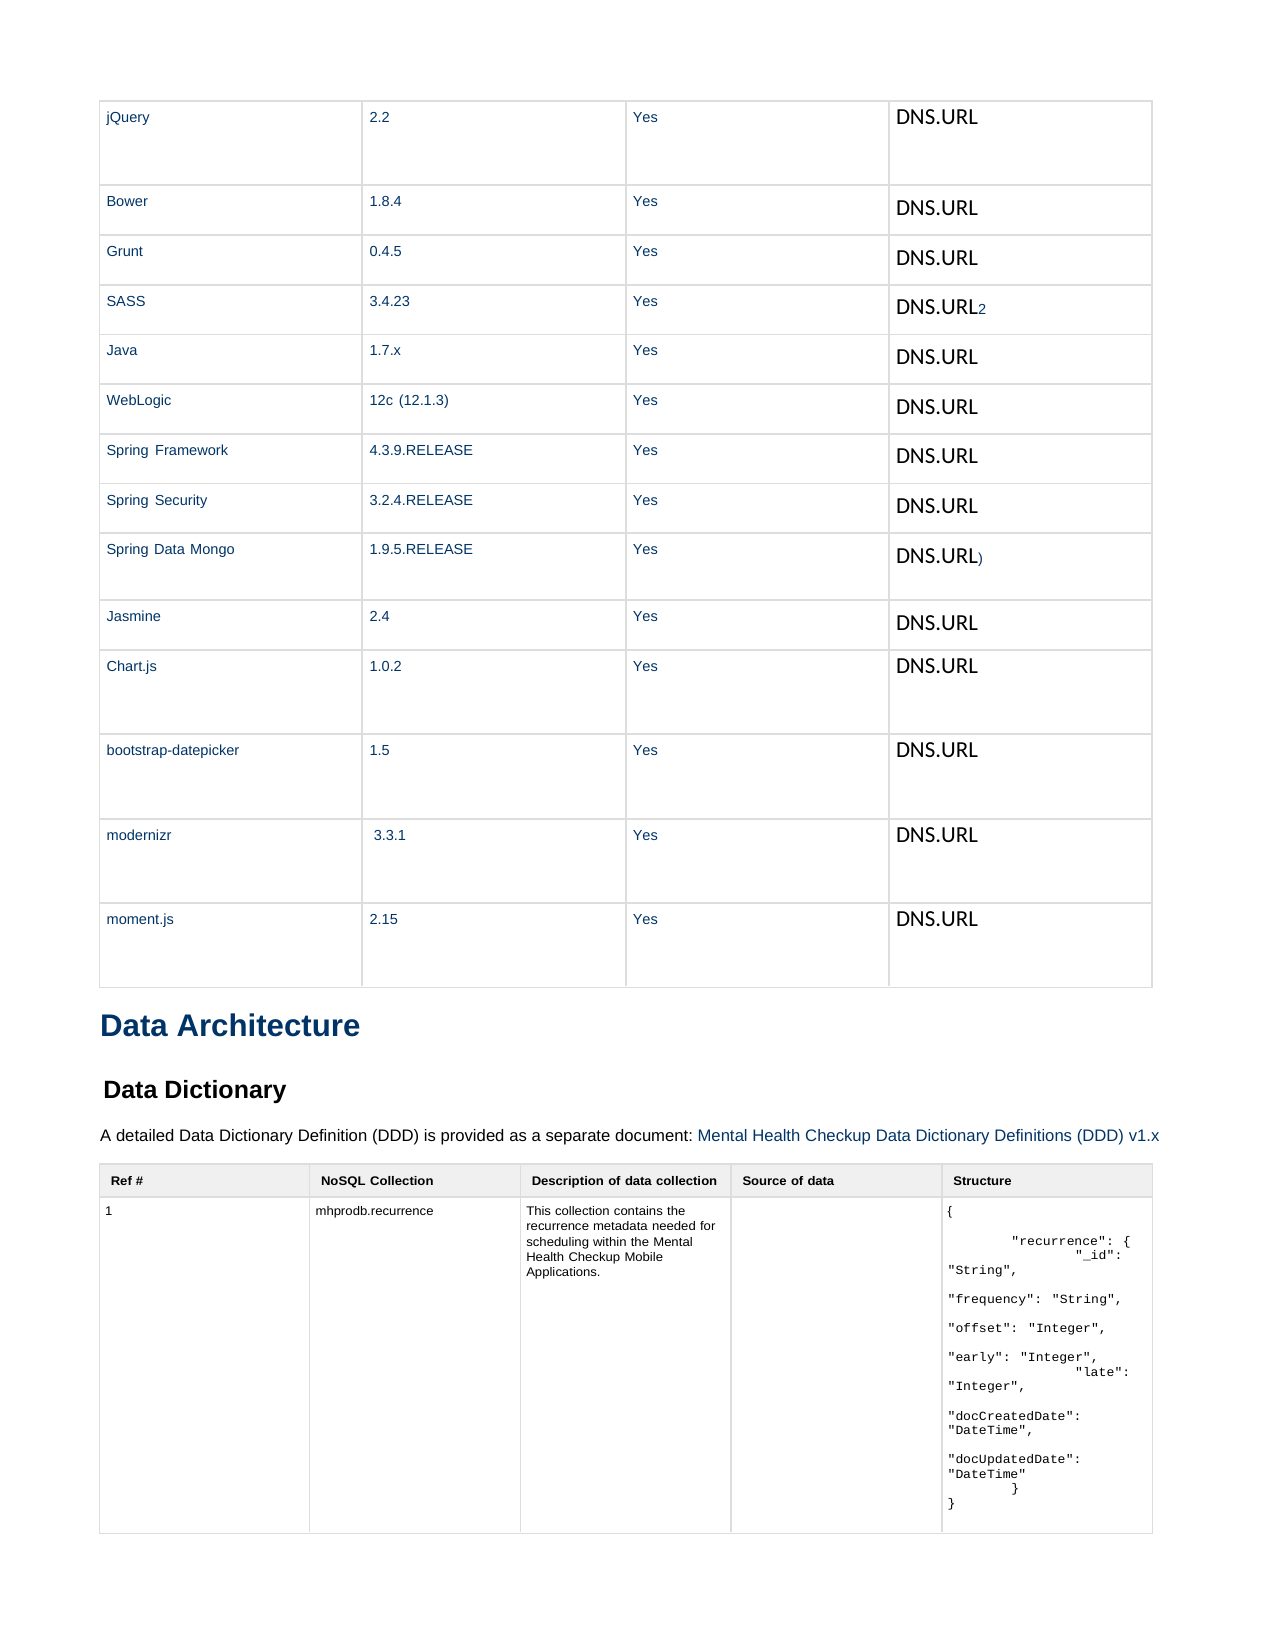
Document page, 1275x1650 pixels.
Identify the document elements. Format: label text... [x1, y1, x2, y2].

table_cell Jasmine [100, 601, 361, 649]
table_cell DNS.URL [890, 820, 1151, 902]
table_cell 1.9.5.RELEASE [363, 534, 625, 599]
table_cell 0.4.5 [363, 236, 625, 284]
table_cell Yes [627, 534, 888, 599]
table_cell 1.0.2 [363, 651, 625, 733]
table_cell Spring Security [100, 484, 361, 532]
table_cell DNS.URL [890, 904, 1151, 986]
subtitle Data Architecture [100, 1007, 1169, 1042]
table_cell Bower [100, 186, 361, 234]
table_cell 12c (12.1.3) [363, 385, 625, 433]
table_header Yes [627, 102, 888, 184]
table_cell Yes [627, 236, 888, 284]
table_cell 1.7.x [363, 335, 625, 383]
table_header 2.2 [363, 102, 625, 184]
table_cell 3.3.1 [363, 820, 625, 902]
table_cell 4.3.9.RELEASE [363, 435, 625, 482]
table_cell mhprodb.recurrence [310, 1198, 520, 1532]
table_cell SASS [100, 286, 361, 333]
table_cell Yes [627, 820, 888, 902]
table_cell Yes [627, 186, 888, 234]
table_cell modernizr [100, 820, 361, 902]
table_cell WebLogic [100, 385, 361, 433]
table_cell DNS.URL [890, 335, 1151, 383]
table_cell Java [100, 335, 361, 383]
text A detailed Data Dictionary Definition (DDD) is provided as a separate document: Mental Health Checkup Data Dictionary Definitions (DDD) v1.x [100, 1126, 1169, 1145]
table_cell 3.2.4.RELEASE [363, 484, 625, 532]
table_cell Spring Data Mongo [100, 534, 361, 599]
table_cell bootstrap-datepicker [100, 735, 361, 818]
table_cell Yes [627, 601, 888, 649]
table_cell 1.5 [363, 735, 625, 818]
table_cell DNS.URL2 [890, 286, 1151, 333]
table_cell Grunt [100, 236, 361, 284]
table_cell DNS.URL [890, 484, 1151, 532]
table_cell moment.js [100, 904, 361, 986]
table_header Description of data collection [521, 1165, 730, 1196]
table_cell 2.15 [363, 904, 625, 986]
table_cell 1 [100, 1198, 309, 1532]
table_cell DNS.URL [890, 601, 1151, 649]
table_cell Yes [627, 904, 888, 986]
table_cell Yes [627, 735, 888, 818]
table_cell Chart.js [100, 651, 361, 733]
table_header Ref # [100, 1165, 309, 1196]
table_cell DNS.URL [890, 435, 1151, 482]
table_cell Yes [627, 335, 888, 383]
table_cell Yes [627, 385, 888, 433]
table_cell DNS.URL [890, 236, 1151, 284]
table_header DNS.URL [890, 102, 1151, 184]
table_cell DNS.URL [890, 186, 1151, 234]
table_cell 2.4 [363, 601, 625, 649]
table_header jQuery [100, 102, 361, 184]
table_cell Yes [627, 651, 888, 733]
table_cell DNS.URL [890, 651, 1151, 733]
table_cell Spring Framework [100, 435, 361, 482]
table_cell { "recurrence": { "_id": "String", "frequency": "String", "offset": "Integer", "early": "Integer", "late": "Integer", "docCreatedDate": "DateTime", "docUpdatedDate": "DateTime" } } [943, 1198, 1152, 1532]
table_cell Yes [627, 286, 888, 333]
table_cell 1.8.4 [363, 186, 625, 234]
table_cell This collection contains the recurrence metadata needed for scheduling within the Mental Health Checkup Mobile Applications. [521, 1198, 730, 1532]
table_header Source of data [732, 1165, 941, 1196]
table_cell Yes [627, 484, 888, 532]
table_cell Yes [627, 435, 888, 482]
table_cell 3.4.23 [363, 286, 625, 333]
table_header NoSQL Collection [310, 1165, 520, 1196]
table_cell DNS.URL [890, 735, 1151, 818]
table_cell [732, 1198, 941, 1532]
table_cell DNS.URL) [890, 534, 1151, 599]
subtitle Data Dictionary [103, 1075, 1169, 1104]
table_cell DNS.URL [890, 385, 1151, 433]
table_header Structure [943, 1165, 1152, 1196]
